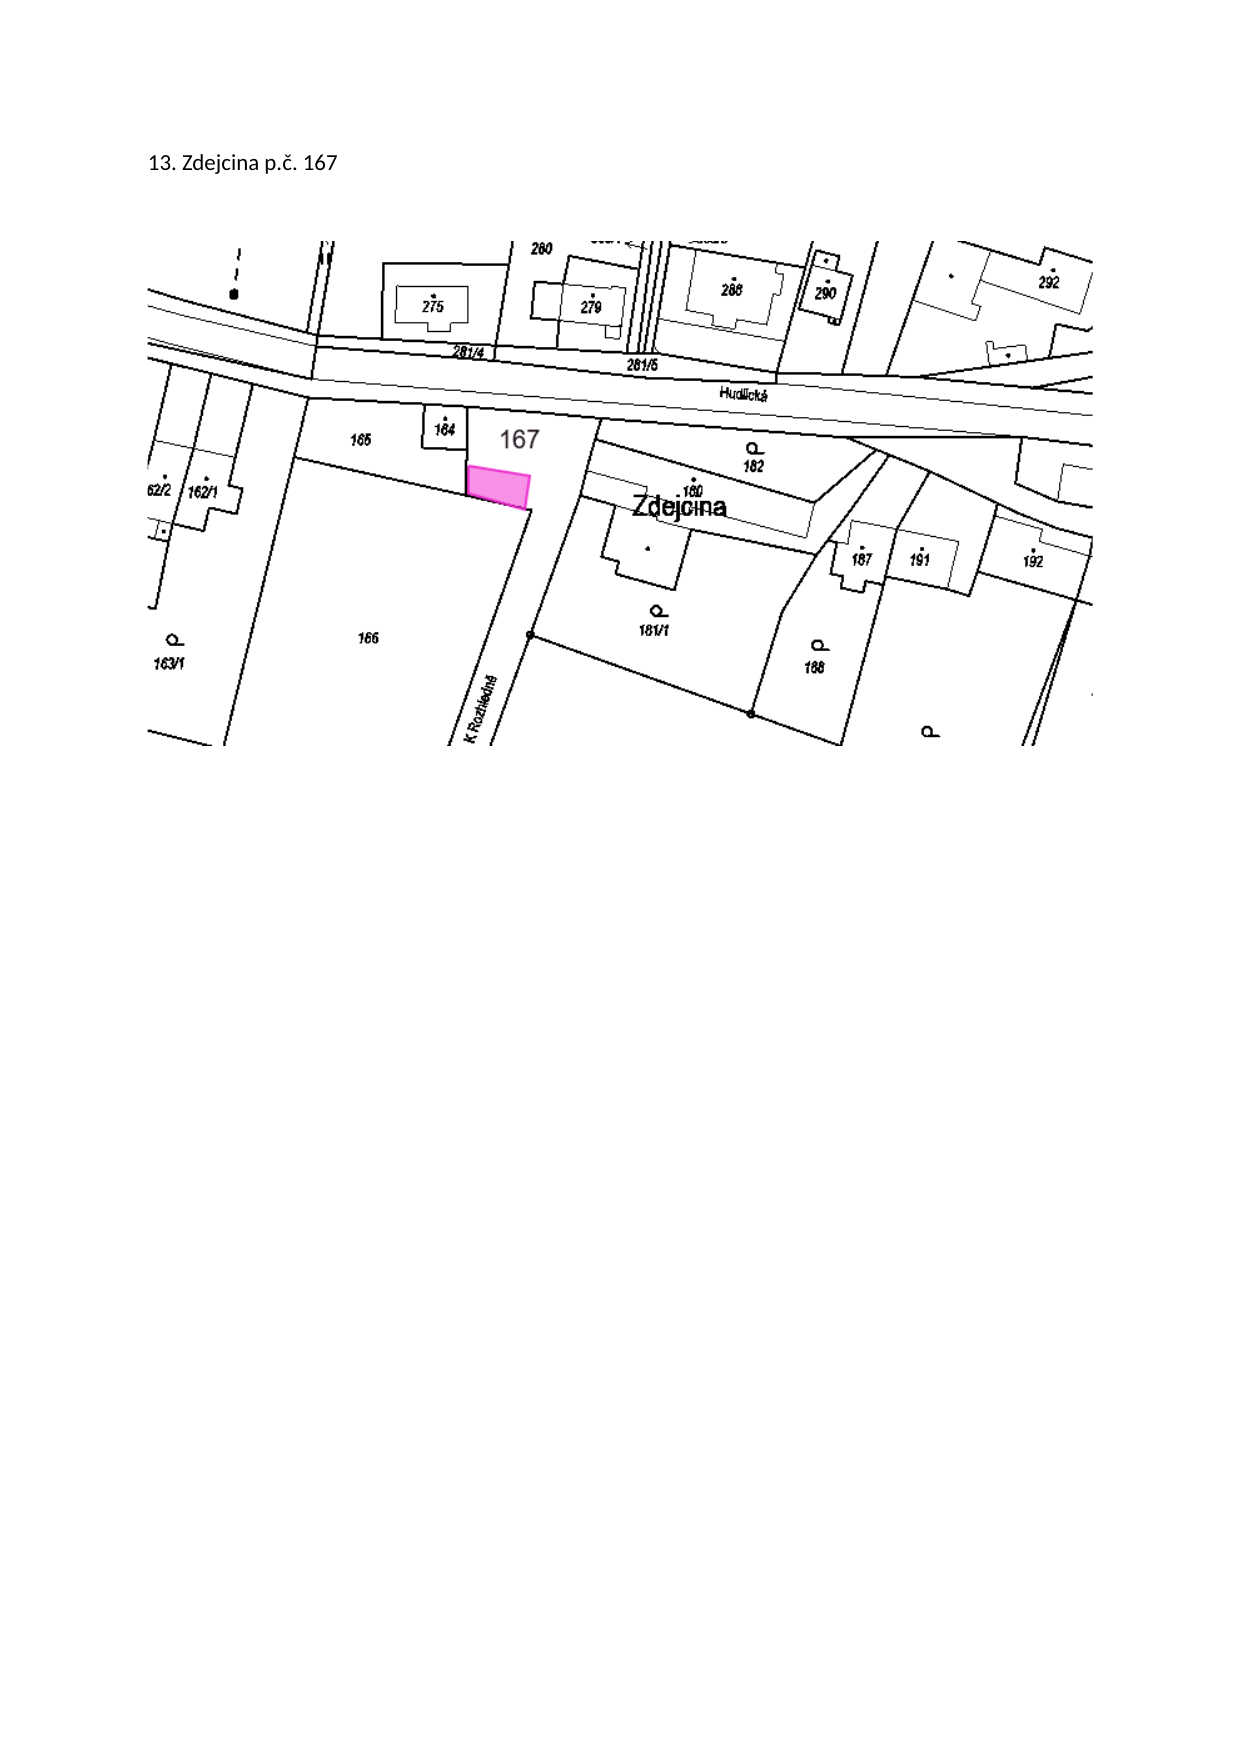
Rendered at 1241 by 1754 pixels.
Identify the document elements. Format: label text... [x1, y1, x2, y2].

picture [147, 241, 1093, 746]
text 13. Zdejcina p.č. 167 [148, 148, 1093, 176]
